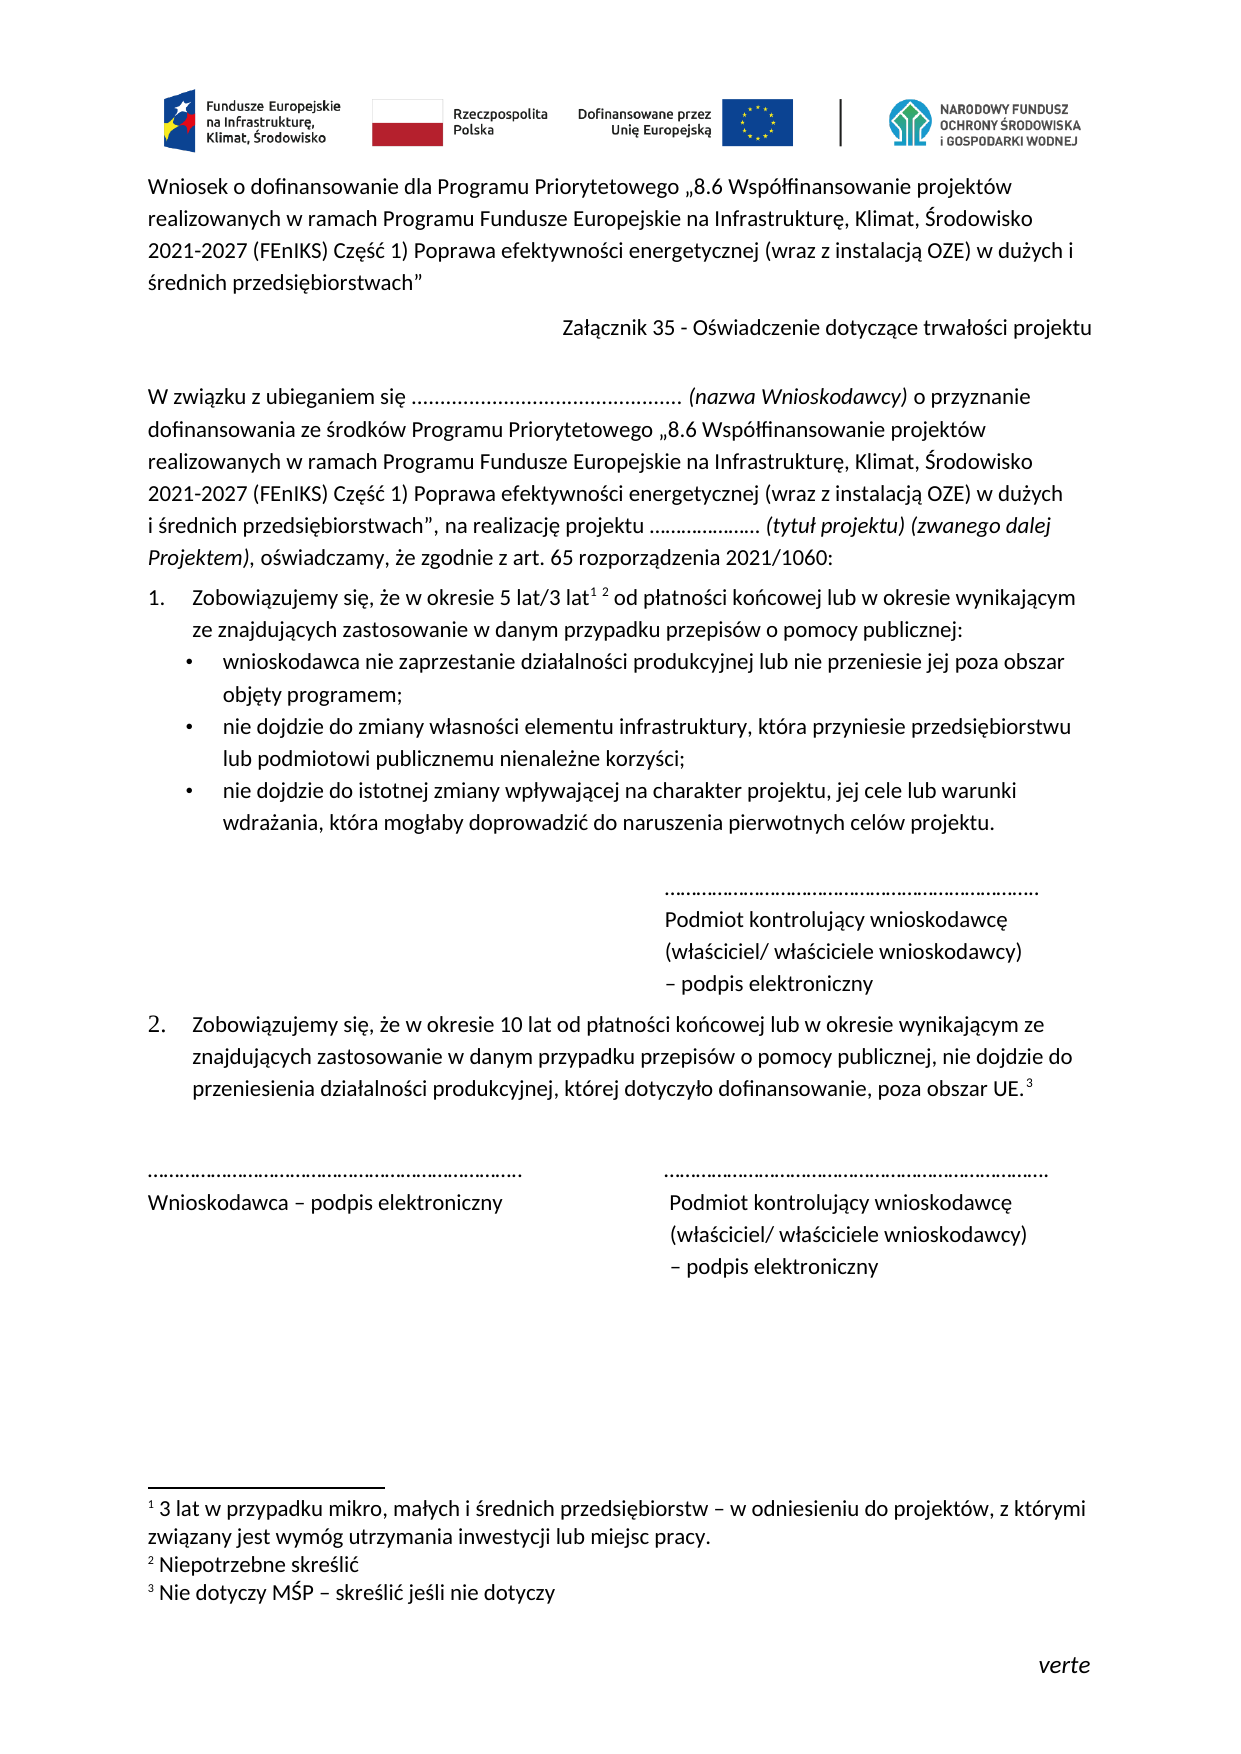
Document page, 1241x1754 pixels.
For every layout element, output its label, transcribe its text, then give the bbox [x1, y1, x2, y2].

subtitle W związku z ubieganiem się ............................................... (nazwa Wnioskodawcy) o przyznanie dofinansowania ze środków Programu Priorytetowego „8.6 Współfinansowanie projektów realizowanych w ramach Programu Fundusze Europejskie na Infrastrukturę, Klimat, Środowisko 2021-2027 (FEnIKS) Część 1) Poprawa efektywności energetycznej (wraz z instalacją OZE) w dużych i średnich przedsiębiorstwach”, na realizację projektu ………………… (tytuł projektu) (zwanego dalej Projektem), oświadczamy, że zgodnie z art. 65 rozporządzenia 2021/1060: [148, 382, 1093, 571]
text (właściciel/ właściciele wnioskodawcy) – podpis elektroniczny [664, 937, 1093, 997]
list wnioskodawca nie zaprzestanie działalności produkcyjnej lub nie przeniesie jej poza obszar objęty programem; [185, 647, 1093, 708]
list Zobowiązujemy się, że w okresie 10 lat od płatności końcowej lub w okresie wynikającym ze znajdujących zastosowanie w danym przypadku przepisów o pomocy publicznej, nie dojdzie do przeniesienia działalności produkcyjnej, której dotyczyło dofinansowanie, poza obszar UE. [148, 1009, 1093, 1102]
list nie dojdzie do istotnej zmiany wpływającej na charakter projektu, jej cele lub warunki wdrażania, która mogłaby doprowadzić do naruszenia pierwotnych celów projektu. [185, 776, 1093, 836]
text …………………………………………………………….. ………………………………………………………………. Wnioskodawca – podpis elektroniczny Podmiot kontrolujący wnioskodawcę [148, 1156, 1093, 1216]
picture [147, 73, 1093, 168]
text …………………………………………………………….. [664, 873, 1093, 901]
list nie dojdzie do zmiany własności elementu infrastruktury, która przyniesie przedsiębiorstwu lub podmiotowi publicznemu nienależne korzyści; [185, 712, 1093, 772]
text (właściciel/ właściciele wnioskodawcy) – podpis elektroniczny [664, 1220, 1093, 1280]
text Podmiot kontrolujący wnioskodawcę [664, 905, 1093, 933]
list Zobowiązujemy się, że w okresie 5 lat/3 lat od płatności końcowej lub w okresie wynikającym ze znajdujących zastosowanie w danym przypadku przepisów o pomocy publicznej: [148, 583, 1093, 643]
